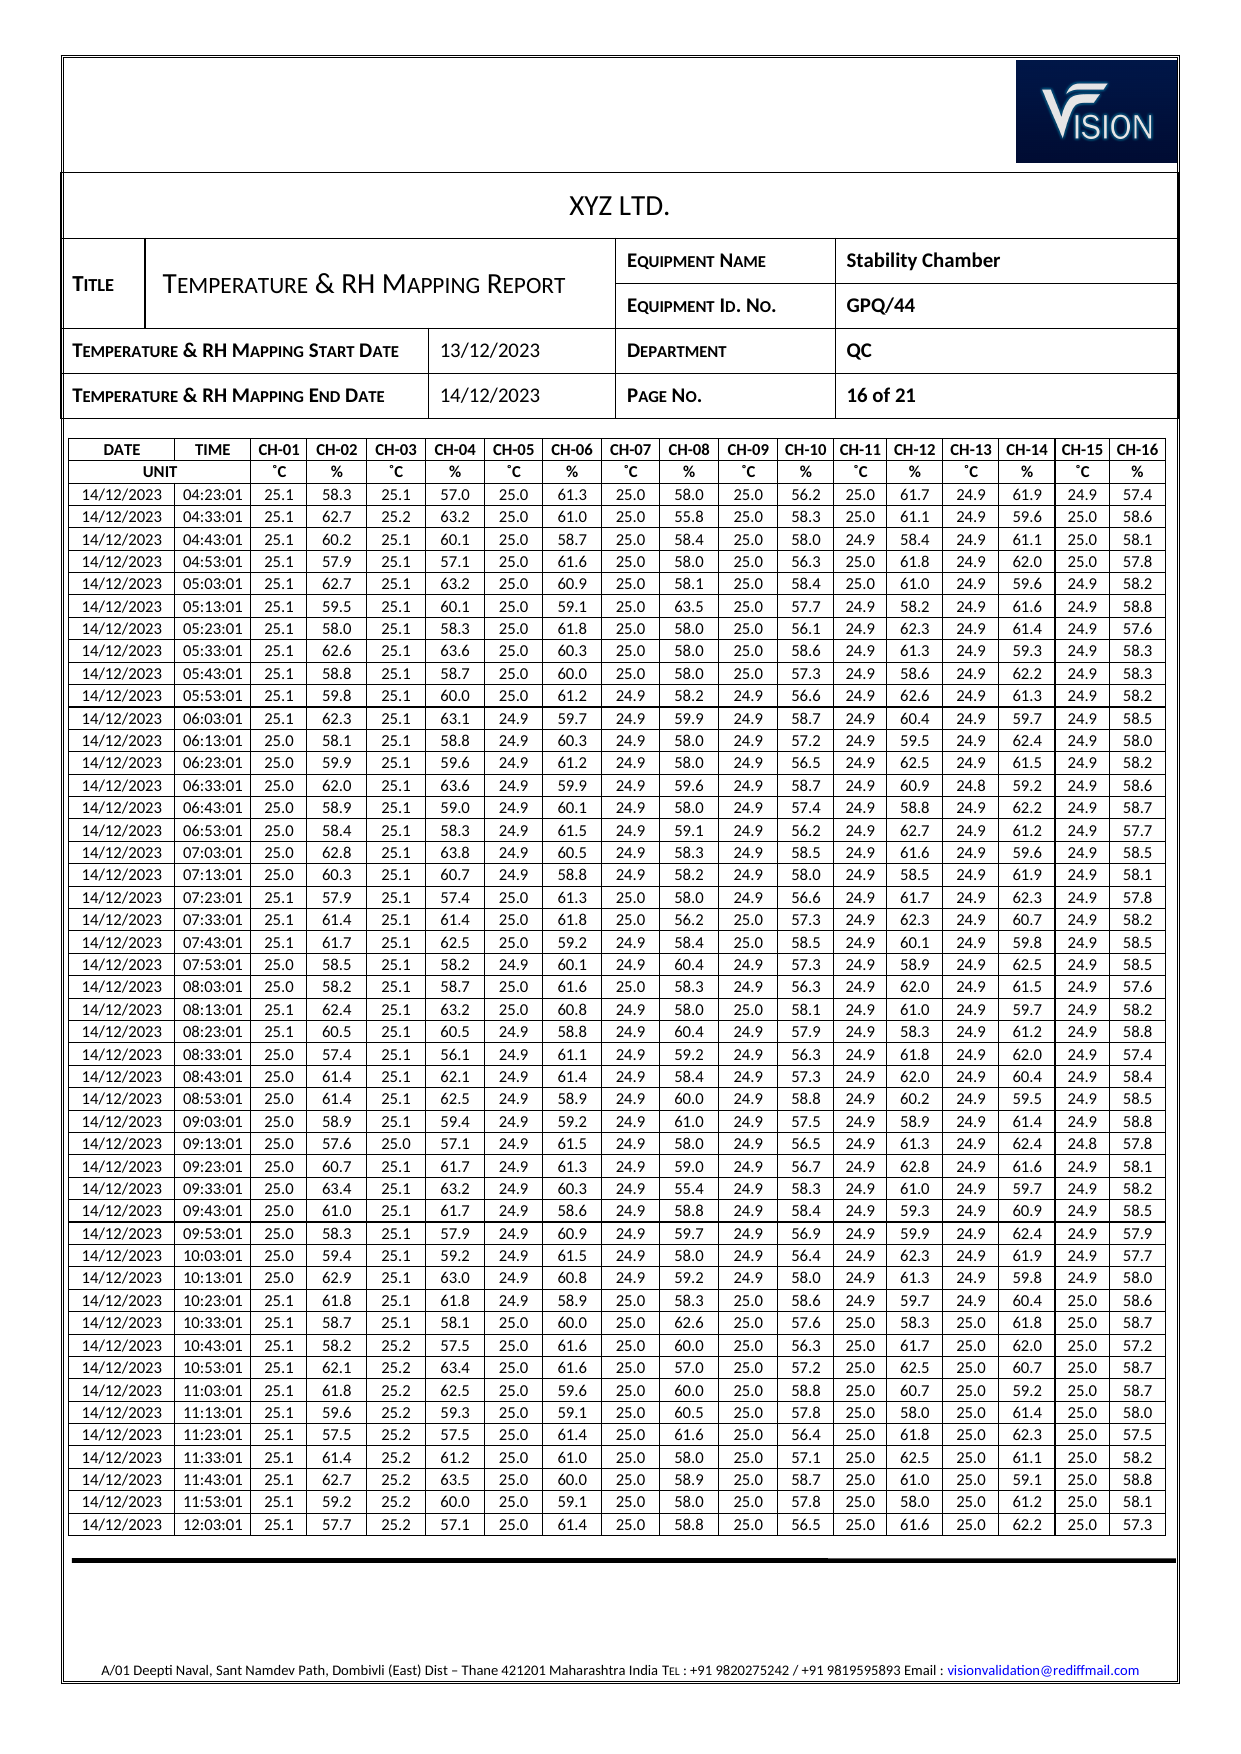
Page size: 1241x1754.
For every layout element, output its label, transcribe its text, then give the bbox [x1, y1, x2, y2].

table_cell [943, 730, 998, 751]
table_header CH-10 [778, 439, 833, 460]
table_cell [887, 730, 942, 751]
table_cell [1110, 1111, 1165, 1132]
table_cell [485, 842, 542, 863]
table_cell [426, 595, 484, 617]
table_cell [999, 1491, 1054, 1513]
table_cell 25.1 [367, 484, 425, 505]
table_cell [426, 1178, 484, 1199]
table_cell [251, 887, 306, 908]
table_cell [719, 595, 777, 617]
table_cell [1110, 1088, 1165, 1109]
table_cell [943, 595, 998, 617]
table_cell 25.0 [834, 506, 886, 527]
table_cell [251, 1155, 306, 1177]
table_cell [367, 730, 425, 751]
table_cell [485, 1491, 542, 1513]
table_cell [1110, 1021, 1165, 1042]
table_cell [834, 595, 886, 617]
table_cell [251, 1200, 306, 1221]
table_cell 14/12/2023 [69, 484, 174, 505]
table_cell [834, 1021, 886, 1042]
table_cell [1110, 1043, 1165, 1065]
table_cell 62.0 [999, 551, 1054, 572]
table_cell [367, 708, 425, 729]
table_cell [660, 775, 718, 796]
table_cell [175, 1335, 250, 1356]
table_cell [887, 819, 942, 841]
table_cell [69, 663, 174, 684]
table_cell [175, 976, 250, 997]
table_cell 61.0 [543, 506, 601, 527]
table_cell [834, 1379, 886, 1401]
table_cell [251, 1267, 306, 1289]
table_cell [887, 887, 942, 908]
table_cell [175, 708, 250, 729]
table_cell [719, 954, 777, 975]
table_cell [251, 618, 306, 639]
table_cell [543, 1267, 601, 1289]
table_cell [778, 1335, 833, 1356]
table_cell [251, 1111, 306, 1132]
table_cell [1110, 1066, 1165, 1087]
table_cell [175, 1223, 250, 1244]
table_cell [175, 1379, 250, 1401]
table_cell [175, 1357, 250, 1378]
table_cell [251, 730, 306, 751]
table_header CH-06 [543, 439, 601, 460]
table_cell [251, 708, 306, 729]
table_cell 25.1 [367, 551, 425, 572]
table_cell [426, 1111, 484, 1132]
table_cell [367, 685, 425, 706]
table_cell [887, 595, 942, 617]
table_cell 61.9 [999, 484, 1054, 505]
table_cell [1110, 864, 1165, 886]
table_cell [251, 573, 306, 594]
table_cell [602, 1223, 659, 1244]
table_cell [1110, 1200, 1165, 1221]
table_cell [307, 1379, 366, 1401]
table_cell 62.7 [307, 506, 366, 527]
table_cell 63.2 [426, 506, 484, 527]
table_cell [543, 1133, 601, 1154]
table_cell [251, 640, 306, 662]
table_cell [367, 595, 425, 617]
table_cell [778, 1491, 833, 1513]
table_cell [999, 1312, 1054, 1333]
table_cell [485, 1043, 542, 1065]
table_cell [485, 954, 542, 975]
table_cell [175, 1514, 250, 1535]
table_header CH-15 [1056, 439, 1109, 460]
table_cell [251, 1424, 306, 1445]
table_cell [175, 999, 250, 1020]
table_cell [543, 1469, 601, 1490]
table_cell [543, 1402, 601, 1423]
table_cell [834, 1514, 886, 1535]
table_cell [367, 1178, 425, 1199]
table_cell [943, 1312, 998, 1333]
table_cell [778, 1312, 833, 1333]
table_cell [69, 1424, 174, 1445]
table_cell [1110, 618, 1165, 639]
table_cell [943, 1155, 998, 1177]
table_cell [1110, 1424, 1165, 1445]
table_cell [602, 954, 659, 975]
table_cell 61.1 [999, 528, 1054, 549]
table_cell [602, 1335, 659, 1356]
table_header CH-01 [251, 439, 306, 460]
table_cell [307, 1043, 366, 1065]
table_cell 04:23:01 [175, 484, 250, 505]
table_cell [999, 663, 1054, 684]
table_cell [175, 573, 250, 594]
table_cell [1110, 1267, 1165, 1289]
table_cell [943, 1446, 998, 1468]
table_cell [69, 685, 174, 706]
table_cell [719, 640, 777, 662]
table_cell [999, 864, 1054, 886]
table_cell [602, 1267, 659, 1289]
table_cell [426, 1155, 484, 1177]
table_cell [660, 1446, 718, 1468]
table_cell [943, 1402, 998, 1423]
table_cell % [660, 461, 718, 482]
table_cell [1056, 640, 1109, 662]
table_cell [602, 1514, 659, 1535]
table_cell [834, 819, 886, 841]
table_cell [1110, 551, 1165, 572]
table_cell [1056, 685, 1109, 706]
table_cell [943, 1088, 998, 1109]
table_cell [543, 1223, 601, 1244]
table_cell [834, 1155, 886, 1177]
table_header CH-12 [887, 439, 942, 460]
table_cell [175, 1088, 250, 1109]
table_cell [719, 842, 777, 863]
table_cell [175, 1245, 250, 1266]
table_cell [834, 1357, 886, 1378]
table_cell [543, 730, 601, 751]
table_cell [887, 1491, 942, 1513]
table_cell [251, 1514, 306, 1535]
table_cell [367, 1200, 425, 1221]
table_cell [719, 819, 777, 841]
table_cell 61.1 [887, 506, 942, 527]
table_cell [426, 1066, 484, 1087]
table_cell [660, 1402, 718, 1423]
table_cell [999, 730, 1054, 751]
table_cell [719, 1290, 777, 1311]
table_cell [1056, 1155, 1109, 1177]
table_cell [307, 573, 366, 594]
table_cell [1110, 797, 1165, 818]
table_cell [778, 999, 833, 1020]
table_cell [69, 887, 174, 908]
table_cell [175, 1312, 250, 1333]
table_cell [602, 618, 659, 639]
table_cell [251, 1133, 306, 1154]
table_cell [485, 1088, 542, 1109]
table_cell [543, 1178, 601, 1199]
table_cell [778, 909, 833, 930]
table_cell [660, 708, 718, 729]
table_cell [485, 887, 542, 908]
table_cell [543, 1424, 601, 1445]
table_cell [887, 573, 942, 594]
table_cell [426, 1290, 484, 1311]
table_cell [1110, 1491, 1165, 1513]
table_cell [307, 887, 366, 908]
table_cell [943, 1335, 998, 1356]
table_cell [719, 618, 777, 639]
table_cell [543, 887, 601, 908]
table_cell 25.0 [719, 528, 777, 549]
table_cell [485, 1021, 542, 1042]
table_cell 56.3 [778, 551, 833, 572]
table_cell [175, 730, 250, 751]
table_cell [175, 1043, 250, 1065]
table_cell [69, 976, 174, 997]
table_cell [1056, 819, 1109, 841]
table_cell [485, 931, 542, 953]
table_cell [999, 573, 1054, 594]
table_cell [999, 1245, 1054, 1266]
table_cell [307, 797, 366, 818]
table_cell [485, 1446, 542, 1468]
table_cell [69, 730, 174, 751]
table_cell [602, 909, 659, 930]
table_cell ˚C [943, 461, 998, 482]
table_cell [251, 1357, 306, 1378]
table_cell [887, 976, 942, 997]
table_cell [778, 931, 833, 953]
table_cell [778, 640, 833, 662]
table_header TIME [175, 439, 250, 460]
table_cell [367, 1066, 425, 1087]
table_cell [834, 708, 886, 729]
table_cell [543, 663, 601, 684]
table_cell % [426, 461, 484, 482]
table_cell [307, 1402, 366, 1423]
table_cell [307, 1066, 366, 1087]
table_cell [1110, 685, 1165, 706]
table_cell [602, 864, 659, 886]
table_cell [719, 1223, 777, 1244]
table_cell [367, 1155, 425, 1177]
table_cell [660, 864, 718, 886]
table_cell 56.2 [778, 484, 833, 505]
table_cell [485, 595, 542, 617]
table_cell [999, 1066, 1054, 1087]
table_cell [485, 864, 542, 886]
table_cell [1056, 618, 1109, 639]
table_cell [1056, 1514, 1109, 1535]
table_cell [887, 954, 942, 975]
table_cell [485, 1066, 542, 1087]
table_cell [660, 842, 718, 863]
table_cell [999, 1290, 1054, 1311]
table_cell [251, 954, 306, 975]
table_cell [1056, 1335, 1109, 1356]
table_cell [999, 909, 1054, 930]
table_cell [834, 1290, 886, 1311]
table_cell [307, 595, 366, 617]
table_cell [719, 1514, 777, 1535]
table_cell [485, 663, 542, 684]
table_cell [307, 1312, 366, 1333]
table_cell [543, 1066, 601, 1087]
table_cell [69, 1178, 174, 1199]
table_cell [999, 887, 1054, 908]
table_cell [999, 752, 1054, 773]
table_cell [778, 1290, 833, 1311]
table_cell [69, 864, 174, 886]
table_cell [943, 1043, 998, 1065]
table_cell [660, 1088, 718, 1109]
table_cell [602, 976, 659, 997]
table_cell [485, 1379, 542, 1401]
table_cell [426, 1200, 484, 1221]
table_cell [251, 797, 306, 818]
table_cell 58.0 [660, 484, 718, 505]
table_cell 14/12/2023 [69, 551, 174, 572]
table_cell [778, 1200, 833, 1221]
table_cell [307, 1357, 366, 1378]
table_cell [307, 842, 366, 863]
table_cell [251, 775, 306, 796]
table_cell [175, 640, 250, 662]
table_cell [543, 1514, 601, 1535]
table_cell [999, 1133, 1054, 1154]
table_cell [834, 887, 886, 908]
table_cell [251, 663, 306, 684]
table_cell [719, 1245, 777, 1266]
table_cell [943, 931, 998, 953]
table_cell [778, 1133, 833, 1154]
table_cell 58.3 [778, 506, 833, 527]
table_header CH-11 [834, 439, 886, 460]
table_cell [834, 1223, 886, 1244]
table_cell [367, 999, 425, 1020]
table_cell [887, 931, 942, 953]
table_header CH-14 [999, 439, 1054, 460]
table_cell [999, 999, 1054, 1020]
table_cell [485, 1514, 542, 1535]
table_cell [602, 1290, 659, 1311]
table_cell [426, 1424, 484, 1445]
table_cell 25.0 [485, 484, 542, 505]
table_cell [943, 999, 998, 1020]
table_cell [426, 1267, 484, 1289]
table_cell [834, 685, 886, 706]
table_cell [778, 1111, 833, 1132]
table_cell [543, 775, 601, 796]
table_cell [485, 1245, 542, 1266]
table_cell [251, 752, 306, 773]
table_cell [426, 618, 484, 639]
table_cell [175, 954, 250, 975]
table_header CH-16 [1110, 439, 1165, 460]
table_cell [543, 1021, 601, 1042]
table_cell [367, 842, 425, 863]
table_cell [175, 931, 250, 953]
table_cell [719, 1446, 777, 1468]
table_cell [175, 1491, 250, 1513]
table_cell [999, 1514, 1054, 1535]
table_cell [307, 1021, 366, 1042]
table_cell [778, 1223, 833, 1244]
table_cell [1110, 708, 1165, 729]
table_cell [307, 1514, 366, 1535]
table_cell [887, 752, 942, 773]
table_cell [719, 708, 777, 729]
table_cell 25.0 [1056, 506, 1109, 527]
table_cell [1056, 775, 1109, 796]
table_header CH-02 [307, 439, 366, 460]
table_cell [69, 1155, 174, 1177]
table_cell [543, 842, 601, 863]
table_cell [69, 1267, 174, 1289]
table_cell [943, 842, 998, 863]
table_cell 24.9 [943, 484, 998, 505]
table_cell 61.6 [543, 551, 601, 572]
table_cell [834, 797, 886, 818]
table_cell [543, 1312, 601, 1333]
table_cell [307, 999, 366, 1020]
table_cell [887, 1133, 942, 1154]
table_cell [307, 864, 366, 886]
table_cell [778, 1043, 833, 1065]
table_cell 24.9 [834, 528, 886, 549]
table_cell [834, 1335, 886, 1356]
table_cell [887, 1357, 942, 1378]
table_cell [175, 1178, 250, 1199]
table_cell 25.1 [251, 506, 306, 527]
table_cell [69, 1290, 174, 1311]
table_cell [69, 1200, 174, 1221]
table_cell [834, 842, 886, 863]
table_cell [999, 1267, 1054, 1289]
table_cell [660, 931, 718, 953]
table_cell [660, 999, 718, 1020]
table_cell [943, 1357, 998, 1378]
table_header DATE [69, 439, 174, 460]
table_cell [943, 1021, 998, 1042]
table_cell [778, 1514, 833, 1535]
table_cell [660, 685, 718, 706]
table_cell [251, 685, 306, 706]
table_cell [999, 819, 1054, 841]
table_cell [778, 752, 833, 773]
table_cell 57.9 [307, 551, 366, 572]
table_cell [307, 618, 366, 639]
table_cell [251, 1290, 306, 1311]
table_cell 58.7 [543, 528, 601, 549]
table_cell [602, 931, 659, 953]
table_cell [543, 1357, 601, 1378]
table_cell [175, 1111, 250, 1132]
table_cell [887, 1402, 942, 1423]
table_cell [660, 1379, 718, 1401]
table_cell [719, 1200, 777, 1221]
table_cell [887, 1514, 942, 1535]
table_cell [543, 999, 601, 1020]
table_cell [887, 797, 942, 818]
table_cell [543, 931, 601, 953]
table_header CH-09 [719, 439, 777, 460]
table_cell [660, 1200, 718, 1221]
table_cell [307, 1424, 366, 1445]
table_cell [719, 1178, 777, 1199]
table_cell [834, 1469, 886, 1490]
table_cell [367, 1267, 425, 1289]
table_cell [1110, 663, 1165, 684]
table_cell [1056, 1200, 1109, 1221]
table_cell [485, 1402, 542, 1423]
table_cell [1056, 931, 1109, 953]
table_cell 25.2 [367, 506, 425, 527]
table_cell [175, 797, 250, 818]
table_cell 25.1 [251, 528, 306, 549]
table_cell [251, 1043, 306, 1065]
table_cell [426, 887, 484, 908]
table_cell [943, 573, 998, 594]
table_cell 04:53:01 [175, 551, 250, 572]
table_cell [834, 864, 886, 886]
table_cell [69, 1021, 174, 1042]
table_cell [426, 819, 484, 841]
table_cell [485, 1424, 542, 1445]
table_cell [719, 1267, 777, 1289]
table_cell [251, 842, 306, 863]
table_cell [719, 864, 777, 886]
table_cell % [778, 461, 833, 482]
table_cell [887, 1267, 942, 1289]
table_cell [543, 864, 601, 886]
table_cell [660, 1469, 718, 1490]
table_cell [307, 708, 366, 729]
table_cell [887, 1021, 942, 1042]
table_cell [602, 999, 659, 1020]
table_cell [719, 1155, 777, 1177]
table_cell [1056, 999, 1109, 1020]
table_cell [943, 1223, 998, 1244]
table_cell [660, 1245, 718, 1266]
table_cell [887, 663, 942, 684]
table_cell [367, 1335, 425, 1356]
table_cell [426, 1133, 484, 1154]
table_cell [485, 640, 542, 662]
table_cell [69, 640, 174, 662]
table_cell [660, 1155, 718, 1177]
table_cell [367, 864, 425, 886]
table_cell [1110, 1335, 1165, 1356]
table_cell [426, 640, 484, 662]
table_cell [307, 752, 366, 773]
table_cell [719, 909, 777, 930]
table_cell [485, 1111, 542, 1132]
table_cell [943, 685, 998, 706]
table_cell 04:43:01 [175, 528, 250, 549]
table_cell ˚C [251, 461, 306, 482]
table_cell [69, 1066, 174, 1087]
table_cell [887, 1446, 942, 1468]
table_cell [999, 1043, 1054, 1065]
table_cell 57.4 [1110, 484, 1165, 505]
table_cell % [887, 461, 942, 482]
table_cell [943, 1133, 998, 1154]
table_cell 58.0 [660, 551, 718, 572]
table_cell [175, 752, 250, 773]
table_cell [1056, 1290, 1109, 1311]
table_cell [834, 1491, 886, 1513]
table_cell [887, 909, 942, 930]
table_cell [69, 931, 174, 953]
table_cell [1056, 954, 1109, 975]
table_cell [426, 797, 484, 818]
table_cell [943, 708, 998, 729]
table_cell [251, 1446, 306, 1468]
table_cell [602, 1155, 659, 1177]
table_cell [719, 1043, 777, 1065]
table_cell 58.4 [887, 528, 942, 549]
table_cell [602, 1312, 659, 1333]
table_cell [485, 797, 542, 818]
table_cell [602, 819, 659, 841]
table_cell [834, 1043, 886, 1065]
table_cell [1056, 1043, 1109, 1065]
table_cell % [999, 461, 1054, 482]
table_cell 25.0 [485, 551, 542, 572]
table_header CH-13 [943, 439, 998, 460]
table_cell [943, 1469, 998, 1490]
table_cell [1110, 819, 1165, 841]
picture [1016, 60, 1177, 163]
table_cell 25.0 [834, 551, 886, 572]
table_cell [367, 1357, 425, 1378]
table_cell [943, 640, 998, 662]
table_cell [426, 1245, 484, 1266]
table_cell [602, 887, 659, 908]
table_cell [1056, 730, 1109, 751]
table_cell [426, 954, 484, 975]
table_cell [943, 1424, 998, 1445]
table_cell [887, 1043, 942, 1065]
table_cell 25.0 [602, 506, 659, 527]
table_cell 25.0 [719, 551, 777, 572]
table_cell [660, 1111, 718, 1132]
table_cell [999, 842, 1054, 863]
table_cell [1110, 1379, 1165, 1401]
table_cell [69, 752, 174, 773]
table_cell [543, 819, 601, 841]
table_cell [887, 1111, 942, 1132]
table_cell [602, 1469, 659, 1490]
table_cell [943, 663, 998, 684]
table_header CH-07 [602, 439, 659, 460]
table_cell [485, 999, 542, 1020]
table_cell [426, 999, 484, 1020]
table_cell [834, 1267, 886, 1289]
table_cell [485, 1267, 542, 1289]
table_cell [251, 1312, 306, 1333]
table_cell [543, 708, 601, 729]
table_cell 24.9 [943, 506, 998, 527]
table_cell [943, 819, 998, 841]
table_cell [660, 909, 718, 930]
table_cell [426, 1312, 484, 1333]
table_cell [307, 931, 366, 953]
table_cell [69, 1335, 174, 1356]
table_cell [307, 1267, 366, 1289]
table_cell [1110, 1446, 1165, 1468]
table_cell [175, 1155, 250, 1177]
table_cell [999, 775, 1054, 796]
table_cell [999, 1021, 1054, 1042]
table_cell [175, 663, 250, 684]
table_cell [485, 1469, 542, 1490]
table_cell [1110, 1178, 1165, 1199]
table_cell 25.0 [719, 484, 777, 505]
table_cell 25.0 [602, 551, 659, 572]
table_cell 25.0 [1056, 551, 1109, 572]
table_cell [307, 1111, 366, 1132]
table_cell 58.3 [307, 484, 366, 505]
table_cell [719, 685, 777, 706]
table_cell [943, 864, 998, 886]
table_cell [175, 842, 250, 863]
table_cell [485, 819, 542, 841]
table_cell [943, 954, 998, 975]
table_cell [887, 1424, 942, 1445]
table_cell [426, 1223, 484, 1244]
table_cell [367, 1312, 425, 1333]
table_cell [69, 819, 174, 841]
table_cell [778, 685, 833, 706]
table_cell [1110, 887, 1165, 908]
table_cell % [307, 461, 366, 482]
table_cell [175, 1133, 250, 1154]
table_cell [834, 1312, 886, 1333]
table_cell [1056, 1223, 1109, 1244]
table_cell 24.9 [943, 528, 998, 549]
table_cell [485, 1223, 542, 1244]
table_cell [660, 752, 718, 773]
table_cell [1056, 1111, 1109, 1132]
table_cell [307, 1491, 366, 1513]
table_cell ˚C [485, 461, 542, 482]
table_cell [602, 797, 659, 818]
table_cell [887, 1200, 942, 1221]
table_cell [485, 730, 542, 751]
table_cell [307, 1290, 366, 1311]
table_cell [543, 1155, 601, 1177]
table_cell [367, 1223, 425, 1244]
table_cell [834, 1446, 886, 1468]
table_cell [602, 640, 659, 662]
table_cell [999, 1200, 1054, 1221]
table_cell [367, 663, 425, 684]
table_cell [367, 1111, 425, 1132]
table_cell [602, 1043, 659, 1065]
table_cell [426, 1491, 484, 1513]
table_header CH-04 [426, 439, 484, 460]
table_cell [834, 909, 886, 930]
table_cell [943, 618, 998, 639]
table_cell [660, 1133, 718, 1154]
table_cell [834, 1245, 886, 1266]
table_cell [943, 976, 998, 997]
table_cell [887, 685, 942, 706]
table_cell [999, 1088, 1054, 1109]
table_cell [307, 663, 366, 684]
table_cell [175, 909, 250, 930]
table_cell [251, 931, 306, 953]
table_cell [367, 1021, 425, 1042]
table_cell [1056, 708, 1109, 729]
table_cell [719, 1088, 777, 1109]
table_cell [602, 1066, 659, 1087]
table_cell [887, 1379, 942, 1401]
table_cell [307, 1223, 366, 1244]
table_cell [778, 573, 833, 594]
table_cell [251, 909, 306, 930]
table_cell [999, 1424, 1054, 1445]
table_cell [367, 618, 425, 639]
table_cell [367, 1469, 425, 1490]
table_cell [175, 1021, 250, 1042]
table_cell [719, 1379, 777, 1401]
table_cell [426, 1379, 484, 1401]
table_cell 25.0 [485, 528, 542, 549]
table_cell 59.6 [999, 506, 1054, 527]
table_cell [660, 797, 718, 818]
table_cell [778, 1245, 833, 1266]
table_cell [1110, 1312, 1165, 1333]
table_cell 14/12/2023 [69, 506, 174, 527]
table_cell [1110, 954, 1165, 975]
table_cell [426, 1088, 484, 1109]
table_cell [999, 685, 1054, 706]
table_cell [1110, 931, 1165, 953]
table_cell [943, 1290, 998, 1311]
table_cell 25.0 [834, 484, 886, 505]
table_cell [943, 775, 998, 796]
table_cell 25.0 [602, 484, 659, 505]
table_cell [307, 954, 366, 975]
table_cell 58.6 [1110, 506, 1165, 527]
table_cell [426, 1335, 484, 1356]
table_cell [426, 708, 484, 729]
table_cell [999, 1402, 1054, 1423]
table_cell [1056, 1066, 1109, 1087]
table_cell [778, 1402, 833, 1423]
table_cell 25.1 [251, 484, 306, 505]
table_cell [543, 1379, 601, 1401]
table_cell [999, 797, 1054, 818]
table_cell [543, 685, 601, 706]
table_cell UNIT [69, 461, 250, 482]
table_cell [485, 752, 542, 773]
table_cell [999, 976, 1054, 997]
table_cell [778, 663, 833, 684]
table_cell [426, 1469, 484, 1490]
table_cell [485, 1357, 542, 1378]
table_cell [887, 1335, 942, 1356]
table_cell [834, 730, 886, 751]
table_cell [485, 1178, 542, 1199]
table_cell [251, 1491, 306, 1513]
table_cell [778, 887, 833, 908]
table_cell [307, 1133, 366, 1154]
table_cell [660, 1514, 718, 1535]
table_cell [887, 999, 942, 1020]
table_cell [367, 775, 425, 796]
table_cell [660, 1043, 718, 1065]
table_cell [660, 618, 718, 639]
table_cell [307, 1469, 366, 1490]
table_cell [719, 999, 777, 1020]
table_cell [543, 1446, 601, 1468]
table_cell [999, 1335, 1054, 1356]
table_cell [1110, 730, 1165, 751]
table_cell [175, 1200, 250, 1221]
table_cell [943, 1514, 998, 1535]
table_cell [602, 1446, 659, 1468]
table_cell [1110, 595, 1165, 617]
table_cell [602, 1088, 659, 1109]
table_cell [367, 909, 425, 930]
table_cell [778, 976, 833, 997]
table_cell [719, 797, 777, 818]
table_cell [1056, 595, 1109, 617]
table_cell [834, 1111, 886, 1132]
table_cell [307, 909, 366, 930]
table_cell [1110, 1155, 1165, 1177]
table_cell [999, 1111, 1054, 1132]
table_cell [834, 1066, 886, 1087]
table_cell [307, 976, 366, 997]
table_cell 14/12/2023 [69, 528, 174, 549]
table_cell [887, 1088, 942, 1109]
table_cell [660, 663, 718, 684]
table_cell % [543, 461, 601, 482]
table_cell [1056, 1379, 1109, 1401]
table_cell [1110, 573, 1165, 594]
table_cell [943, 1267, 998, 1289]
table_cell 58.0 [778, 528, 833, 549]
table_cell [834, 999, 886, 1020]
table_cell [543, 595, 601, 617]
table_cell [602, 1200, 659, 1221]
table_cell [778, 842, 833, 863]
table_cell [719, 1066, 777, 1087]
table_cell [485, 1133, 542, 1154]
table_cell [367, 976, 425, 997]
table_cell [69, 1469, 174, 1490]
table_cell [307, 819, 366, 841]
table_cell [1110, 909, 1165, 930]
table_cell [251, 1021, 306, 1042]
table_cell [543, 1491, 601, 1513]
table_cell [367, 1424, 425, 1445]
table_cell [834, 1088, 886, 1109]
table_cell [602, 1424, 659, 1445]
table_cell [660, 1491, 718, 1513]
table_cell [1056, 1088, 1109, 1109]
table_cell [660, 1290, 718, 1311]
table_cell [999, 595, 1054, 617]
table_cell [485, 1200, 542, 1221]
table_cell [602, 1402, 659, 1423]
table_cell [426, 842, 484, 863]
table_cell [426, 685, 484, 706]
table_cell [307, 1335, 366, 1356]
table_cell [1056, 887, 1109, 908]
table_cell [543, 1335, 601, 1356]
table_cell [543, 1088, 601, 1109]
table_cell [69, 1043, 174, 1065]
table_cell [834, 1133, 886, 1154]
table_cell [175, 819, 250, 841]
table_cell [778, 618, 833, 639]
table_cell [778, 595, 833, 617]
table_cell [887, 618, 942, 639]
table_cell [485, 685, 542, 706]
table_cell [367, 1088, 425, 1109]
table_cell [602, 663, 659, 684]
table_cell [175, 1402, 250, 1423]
table_header CH-08 [660, 439, 718, 460]
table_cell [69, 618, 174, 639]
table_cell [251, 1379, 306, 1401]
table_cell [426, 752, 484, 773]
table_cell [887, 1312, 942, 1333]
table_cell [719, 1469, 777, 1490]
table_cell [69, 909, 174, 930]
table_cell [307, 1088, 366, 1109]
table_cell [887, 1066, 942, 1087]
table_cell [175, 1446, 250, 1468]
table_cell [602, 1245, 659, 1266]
table_cell 25.1 [251, 551, 306, 572]
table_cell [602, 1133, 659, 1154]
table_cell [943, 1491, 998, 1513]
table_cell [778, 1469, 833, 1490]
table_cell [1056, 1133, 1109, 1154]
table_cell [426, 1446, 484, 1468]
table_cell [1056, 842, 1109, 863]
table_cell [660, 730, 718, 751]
table_cell 25.1 [367, 528, 425, 549]
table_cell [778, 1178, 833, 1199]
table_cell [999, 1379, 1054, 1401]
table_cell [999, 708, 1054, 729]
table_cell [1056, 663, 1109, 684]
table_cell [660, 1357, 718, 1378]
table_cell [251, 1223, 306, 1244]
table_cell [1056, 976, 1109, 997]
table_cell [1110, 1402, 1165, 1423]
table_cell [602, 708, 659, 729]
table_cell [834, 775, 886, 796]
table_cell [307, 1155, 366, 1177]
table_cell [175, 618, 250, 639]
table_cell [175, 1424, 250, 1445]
table_cell ˚C [1056, 461, 1109, 482]
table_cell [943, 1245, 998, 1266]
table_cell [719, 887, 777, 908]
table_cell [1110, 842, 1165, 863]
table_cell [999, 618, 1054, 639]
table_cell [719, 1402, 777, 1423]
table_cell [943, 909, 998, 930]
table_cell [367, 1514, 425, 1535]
table_cell 25.0 [1056, 528, 1109, 549]
table_cell 25.0 [719, 506, 777, 527]
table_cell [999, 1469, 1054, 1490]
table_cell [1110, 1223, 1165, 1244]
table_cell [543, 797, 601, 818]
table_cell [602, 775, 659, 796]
table_header CH-05 [485, 439, 542, 460]
table_cell 61.8 [887, 551, 942, 572]
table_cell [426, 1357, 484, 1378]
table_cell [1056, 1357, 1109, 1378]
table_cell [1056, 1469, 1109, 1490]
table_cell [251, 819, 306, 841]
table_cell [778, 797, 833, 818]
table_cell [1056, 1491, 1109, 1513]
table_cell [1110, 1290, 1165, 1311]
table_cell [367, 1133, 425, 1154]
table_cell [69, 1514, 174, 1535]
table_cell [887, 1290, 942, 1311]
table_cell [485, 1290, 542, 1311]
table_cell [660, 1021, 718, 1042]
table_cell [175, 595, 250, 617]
table_cell 60.1 [426, 528, 484, 549]
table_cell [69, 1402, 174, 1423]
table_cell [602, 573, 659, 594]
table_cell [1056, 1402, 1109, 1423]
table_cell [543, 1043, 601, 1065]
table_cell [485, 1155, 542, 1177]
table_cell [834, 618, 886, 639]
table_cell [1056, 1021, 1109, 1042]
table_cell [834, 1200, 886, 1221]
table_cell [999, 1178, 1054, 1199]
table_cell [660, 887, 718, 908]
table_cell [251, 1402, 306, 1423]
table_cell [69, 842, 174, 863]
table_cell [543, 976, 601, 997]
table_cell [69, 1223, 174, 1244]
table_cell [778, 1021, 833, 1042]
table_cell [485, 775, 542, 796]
table_cell 57.1 [426, 551, 484, 572]
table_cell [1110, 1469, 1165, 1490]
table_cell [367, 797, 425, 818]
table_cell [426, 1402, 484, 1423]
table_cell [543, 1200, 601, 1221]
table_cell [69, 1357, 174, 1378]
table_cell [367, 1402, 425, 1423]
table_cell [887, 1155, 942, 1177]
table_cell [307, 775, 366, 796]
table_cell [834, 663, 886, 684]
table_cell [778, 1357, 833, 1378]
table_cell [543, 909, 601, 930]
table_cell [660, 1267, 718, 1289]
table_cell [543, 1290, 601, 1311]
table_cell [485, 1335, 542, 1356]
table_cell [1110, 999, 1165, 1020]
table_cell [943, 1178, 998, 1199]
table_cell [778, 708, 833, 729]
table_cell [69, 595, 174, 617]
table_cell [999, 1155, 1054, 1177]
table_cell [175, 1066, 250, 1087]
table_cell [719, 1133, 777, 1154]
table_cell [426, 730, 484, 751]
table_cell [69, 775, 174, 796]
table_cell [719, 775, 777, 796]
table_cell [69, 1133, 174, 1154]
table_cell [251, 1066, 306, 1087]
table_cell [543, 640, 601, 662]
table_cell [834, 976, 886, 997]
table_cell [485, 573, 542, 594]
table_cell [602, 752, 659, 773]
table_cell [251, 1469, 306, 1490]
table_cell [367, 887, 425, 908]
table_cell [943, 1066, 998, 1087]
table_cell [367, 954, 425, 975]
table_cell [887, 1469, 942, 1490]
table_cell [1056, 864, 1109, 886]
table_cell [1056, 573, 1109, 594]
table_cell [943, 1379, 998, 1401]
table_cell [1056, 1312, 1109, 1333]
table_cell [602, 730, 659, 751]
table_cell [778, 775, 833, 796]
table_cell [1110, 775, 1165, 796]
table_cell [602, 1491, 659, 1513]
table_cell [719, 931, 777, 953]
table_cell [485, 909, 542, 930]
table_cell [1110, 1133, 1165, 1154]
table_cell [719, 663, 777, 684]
table_cell 55.8 [660, 506, 718, 527]
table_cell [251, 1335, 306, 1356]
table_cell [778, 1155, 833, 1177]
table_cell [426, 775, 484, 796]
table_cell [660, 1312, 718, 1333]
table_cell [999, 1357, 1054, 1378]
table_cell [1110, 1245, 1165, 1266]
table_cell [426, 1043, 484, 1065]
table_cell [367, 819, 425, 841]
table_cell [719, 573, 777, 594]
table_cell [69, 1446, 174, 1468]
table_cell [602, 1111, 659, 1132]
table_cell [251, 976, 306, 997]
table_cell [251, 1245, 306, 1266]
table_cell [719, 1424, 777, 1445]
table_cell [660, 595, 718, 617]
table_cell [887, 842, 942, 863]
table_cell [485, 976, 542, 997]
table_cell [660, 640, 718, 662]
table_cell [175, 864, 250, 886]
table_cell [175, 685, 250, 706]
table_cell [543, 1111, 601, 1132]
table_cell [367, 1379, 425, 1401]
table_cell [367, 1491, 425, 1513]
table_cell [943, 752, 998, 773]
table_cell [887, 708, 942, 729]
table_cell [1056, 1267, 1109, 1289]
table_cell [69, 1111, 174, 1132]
table_cell 57.0 [426, 484, 484, 505]
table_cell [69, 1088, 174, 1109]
table_cell ˚C [719, 461, 777, 482]
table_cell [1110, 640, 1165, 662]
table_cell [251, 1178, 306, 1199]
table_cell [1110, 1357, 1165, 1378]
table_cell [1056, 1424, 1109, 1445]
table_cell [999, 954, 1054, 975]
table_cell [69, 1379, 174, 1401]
table_cell ˚C [602, 461, 659, 482]
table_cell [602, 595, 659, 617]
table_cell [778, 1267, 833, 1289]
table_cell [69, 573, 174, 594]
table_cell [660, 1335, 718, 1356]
table_cell 61.3 [543, 484, 601, 505]
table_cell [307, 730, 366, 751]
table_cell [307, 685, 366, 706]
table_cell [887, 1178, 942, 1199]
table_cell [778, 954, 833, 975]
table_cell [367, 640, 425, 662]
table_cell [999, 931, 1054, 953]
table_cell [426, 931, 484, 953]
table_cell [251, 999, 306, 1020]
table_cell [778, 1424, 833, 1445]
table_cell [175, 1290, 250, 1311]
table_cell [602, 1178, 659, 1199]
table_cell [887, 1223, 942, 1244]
table_cell 58.1 [1110, 528, 1165, 549]
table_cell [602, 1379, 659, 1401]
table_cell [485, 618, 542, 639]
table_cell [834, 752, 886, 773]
table_cell ˚C [834, 461, 886, 482]
table_header CH-03 [367, 439, 425, 460]
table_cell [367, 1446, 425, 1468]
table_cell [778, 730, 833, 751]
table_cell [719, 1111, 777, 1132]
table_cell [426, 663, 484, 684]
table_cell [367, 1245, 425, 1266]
table_cell 24.9 [943, 551, 998, 572]
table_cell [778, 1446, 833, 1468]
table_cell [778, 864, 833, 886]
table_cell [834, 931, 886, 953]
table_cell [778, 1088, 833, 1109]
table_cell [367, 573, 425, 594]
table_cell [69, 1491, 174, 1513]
table_cell 24.9 [1056, 484, 1109, 505]
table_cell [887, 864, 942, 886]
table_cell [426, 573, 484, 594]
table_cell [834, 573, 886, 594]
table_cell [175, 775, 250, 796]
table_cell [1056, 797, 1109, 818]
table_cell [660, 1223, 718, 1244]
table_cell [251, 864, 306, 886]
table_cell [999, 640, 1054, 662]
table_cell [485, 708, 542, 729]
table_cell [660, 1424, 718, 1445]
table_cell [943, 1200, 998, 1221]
table_cell 04:33:01 [175, 506, 250, 527]
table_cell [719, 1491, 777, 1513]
table_cell 60.2 [307, 528, 366, 549]
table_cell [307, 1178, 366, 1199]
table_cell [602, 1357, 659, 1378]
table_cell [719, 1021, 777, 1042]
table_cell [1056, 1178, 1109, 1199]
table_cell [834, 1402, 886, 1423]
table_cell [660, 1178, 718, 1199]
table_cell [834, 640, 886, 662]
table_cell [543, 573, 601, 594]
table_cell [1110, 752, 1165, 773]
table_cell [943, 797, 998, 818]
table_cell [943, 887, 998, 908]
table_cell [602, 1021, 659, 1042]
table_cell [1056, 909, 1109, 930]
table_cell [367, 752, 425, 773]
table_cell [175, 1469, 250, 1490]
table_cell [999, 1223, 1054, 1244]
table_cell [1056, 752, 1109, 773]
table_cell ˚C [367, 461, 425, 482]
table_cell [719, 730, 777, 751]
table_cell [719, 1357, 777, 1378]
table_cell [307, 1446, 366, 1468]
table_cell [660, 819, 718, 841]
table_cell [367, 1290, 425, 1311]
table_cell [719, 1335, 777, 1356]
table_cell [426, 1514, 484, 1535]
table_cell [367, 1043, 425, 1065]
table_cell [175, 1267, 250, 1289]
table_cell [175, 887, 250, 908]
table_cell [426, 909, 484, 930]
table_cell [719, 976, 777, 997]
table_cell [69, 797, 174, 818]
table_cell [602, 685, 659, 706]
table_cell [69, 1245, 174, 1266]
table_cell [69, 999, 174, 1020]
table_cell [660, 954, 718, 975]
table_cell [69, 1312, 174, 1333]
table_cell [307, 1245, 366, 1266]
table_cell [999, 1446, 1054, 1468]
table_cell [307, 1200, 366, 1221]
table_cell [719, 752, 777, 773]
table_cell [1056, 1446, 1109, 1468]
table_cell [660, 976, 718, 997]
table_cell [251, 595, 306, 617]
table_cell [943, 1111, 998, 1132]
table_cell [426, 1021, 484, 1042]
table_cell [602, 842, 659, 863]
table_cell 25.0 [602, 528, 659, 549]
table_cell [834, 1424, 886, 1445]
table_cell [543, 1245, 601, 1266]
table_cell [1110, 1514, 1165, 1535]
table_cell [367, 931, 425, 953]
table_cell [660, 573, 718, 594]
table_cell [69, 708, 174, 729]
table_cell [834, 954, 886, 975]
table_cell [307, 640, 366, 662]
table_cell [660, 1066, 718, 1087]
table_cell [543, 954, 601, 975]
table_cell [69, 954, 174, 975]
table_cell % [1110, 461, 1165, 482]
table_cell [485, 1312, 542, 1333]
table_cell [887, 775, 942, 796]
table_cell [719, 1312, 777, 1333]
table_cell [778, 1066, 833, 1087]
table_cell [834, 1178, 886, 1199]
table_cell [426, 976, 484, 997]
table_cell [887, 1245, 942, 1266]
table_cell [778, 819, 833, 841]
table_cell 25.0 [485, 506, 542, 527]
table_cell 58.4 [660, 528, 718, 549]
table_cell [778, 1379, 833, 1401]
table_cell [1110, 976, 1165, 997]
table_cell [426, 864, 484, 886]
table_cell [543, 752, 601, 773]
table_cell 61.7 [887, 484, 942, 505]
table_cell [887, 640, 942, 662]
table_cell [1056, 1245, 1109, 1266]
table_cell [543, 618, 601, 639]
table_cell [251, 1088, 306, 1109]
